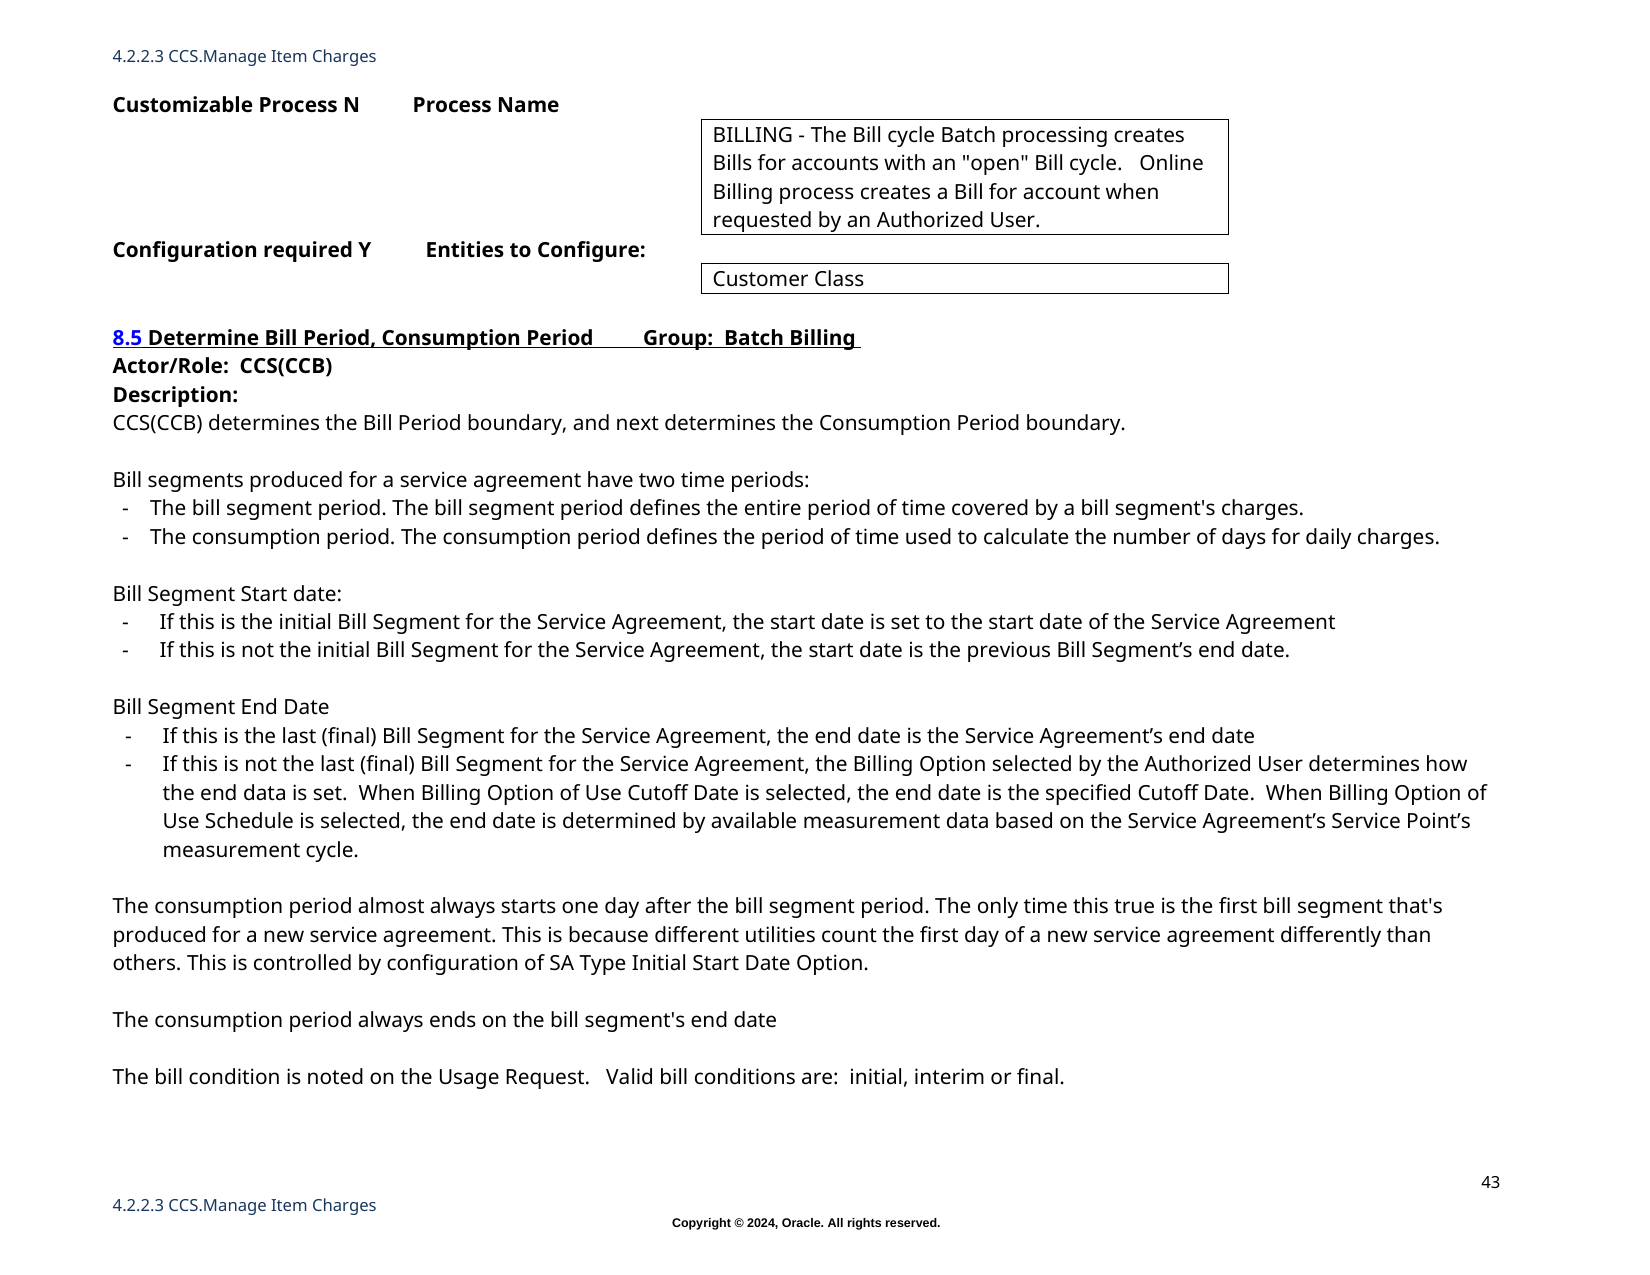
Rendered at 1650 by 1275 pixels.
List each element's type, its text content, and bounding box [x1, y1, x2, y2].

list If this is the last (final) Bill Segment for the Service Agreement, the end date is the Service Agreement’s end date [125, 721, 1500, 749]
text Bill Segment Start date: [112, 579, 1500, 607]
table_header BILLING - The Bill cycle Batch processing creates Bills for accounts with an "open" Bill cycle. Online Billing process creates a Bill for account when requested by an Authorized User. [702, 120, 1228, 234]
list The consumption period. The consumption period defines the period of time used to calculate the number of days for daily charges. [122, 522, 1500, 550]
list The bill segment period. The bill segment period defines the entire period of time covered by a bill segment's charges. [122, 493, 1500, 522]
list If this is the initial Bill Segment for the Service Agreement, the start date is set to the start date of the Service Agreement [122, 607, 1500, 636]
text The consumption period always ends on the bill segment's end date [112, 1005, 1500, 1034]
text Actor/Role: CCS(CCB) [112, 351, 1500, 380]
text Description: [112, 380, 1500, 408]
text The consumption period almost always starts one day after the bill segment period. The only time this true is the first bill segment that's produced for a new service agreement. This is because different utilities count the first day of a new service agreement differently than others. This is controlled by configuration of SA Type Initial Start Date Option. [112, 892, 1500, 977]
text Bill segments produced for a service agreement have two time periods: [112, 465, 1500, 493]
text Configuration required Y Entities to Configure: [112, 235, 1500, 263]
table_header Customer Class [702, 264, 1228, 293]
text 8.5 Determine Bill Period, Consumption Period Group: Batch Billing [112, 323, 1500, 351]
text The bill condition is noted on the Usage Request. Valid bill conditions are: initial, interim or final. [112, 1062, 1500, 1091]
text Customizable Process N Process Name [112, 90, 1500, 119]
list If this is not the last (final) Bill Segment for the Service Agreement, the Billing Option selected by the Authorized User determines how the end data is set. When Billing Option of Use Cutoff Date is selected, the end date is the specified Cutoff Date. When Billing Option of Use Schedule is selected, the end date is determined by available measurement data based on the Service Agreement’s Service Point’s measurement cycle. [125, 749, 1500, 863]
text CCS(CCB) determines the Bill Period boundary, and next determines the Consumption Period boundary. [112, 408, 1500, 437]
text Bill Segment End Date [112, 692, 1500, 721]
list If this is not the initial Bill Segment for the Service Agreement, the start date is the previous Bill Segment’s end date. [122, 636, 1500, 664]
